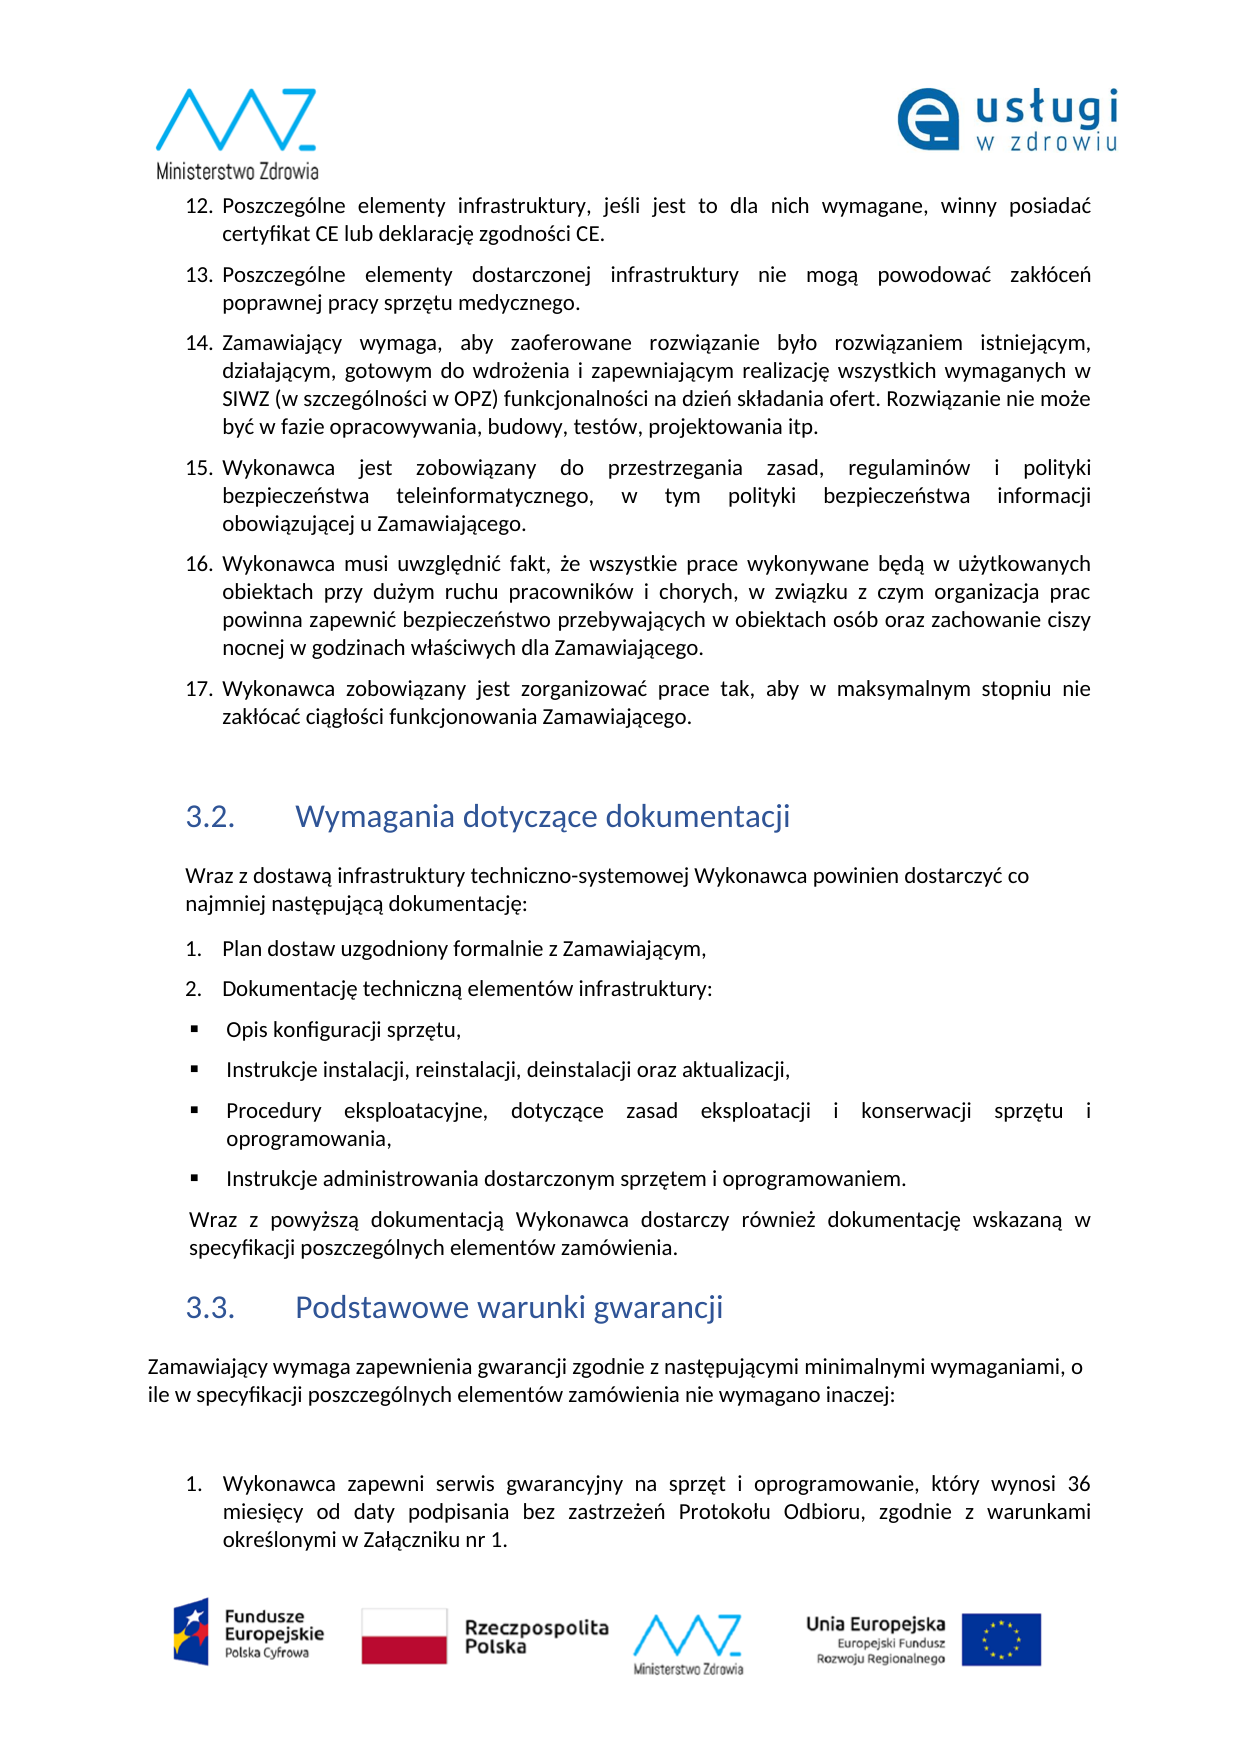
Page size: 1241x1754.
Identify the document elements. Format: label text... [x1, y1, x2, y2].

list Wykonawca jest zobowiązany do przestrzegania zasad, regulaminów i polityki bezpieczeństwa teleinformatycznego, w tym polityki bezpieczeństwa informacji obowiązującej u Zamawiającego. [185, 453, 1093, 537]
list Wraz z dostawą infrastruktury techniczno-systemowej Wykonawca powinien dostarczyć co najmniej następującą dokumentację: [185, 861, 1093, 917]
list Instrukcje instalacji, reinstalacji, deinstalacji oraz aktualizacji, [189, 1056, 1093, 1083]
list Instrukcje administrowania dostarczonym sprzętem i oprogramowaniem. [189, 1164, 1093, 1193]
list Procedury eksploatacyjne, dotyczące zasad eksploatacji i konserwacji sprzętu i oprogramowania, [189, 1096, 1093, 1152]
text Zamawiający wymaga zapewnienia gwarancji zgodnie z następującymi minimalnymi wymaganiami, o ile w specyfikacji poszczególnych elementów zamówienia nie wymagano inaczej: [148, 1352, 1093, 1408]
subtitle Wymagania dotyczące dokumentacji [185, 796, 1093, 836]
list Poszczególne elementy infrastruktury, jeśli jest to dla nich wymagane, winny posiadać certyfikat CE lub deklarację zgodności CE. [185, 191, 1093, 247]
picture [883, 75, 1131, 160]
list Wykonawca zobowiązany jest zorganizować prace tak, aby w maksymalnym stopniu nie zakłócać ciągłości funkcjonowania Zamawiającego. [185, 674, 1093, 730]
subtitle Podstawowe warunki gwarancji [185, 1286, 1093, 1327]
text Wraz z powyższą dokumentacją Wykonawca dostarczy również dokumentację wskazaną w specyfikacji poszczególnych elementów zamówienia. [189, 1205, 1093, 1261]
list Opis konfiguracji sprzętu, [189, 1015, 1093, 1043]
list Wykonawca musi uwzględnić fakt, że wszystkie prace wykonywane będą w użytkowanych obiektach przy dużym ruchu pracowników i chorych, w związku z czym organizacja prac powinna zapewnić bezpieczeństwo przebywających w obiektach osób oraz zachowanie ciszy nocnej w godzinach właściwych dla Zamawiającego. [185, 549, 1093, 661]
list Wykonawca zapewni serwis gwarancyjny na sprzęt i oprogramowanie, który wynosi 36 miesięcy od daty podpisania bez zastrzeżeń Protokołu Odbioru, zgodnie z warunkami określonymi w Załączniku nr 1. [185, 1469, 1093, 1553]
picture [147, 1580, 1093, 1713]
list Poszczególne elementy dostarczonej infrastruktury nie mogą powodować zakłóceń poprawnej pracy sprzętu medycznego. [185, 260, 1093, 316]
list Plan dostaw uzgodniony formalnie z Zamawiającym, [185, 934, 1093, 962]
list Zamawiający wymaga, aby zaoferowane rozwiązanie było rozwiązaniem istniejącym, działającym, gotowym do wdrożenia i zapewniającym realizację wszystkich wymaganych w SIWZ (w szczególności w OPZ) funkcjonalności na dzień składania ofert. Rozwiązanie nie może być w fazie opracowywania, budowy, testów, projektowania itp. [185, 328, 1093, 440]
list Dokumentację techniczną elementów infrastruktury: [185, 974, 1093, 1002]
picture [147, 74, 387, 192]
